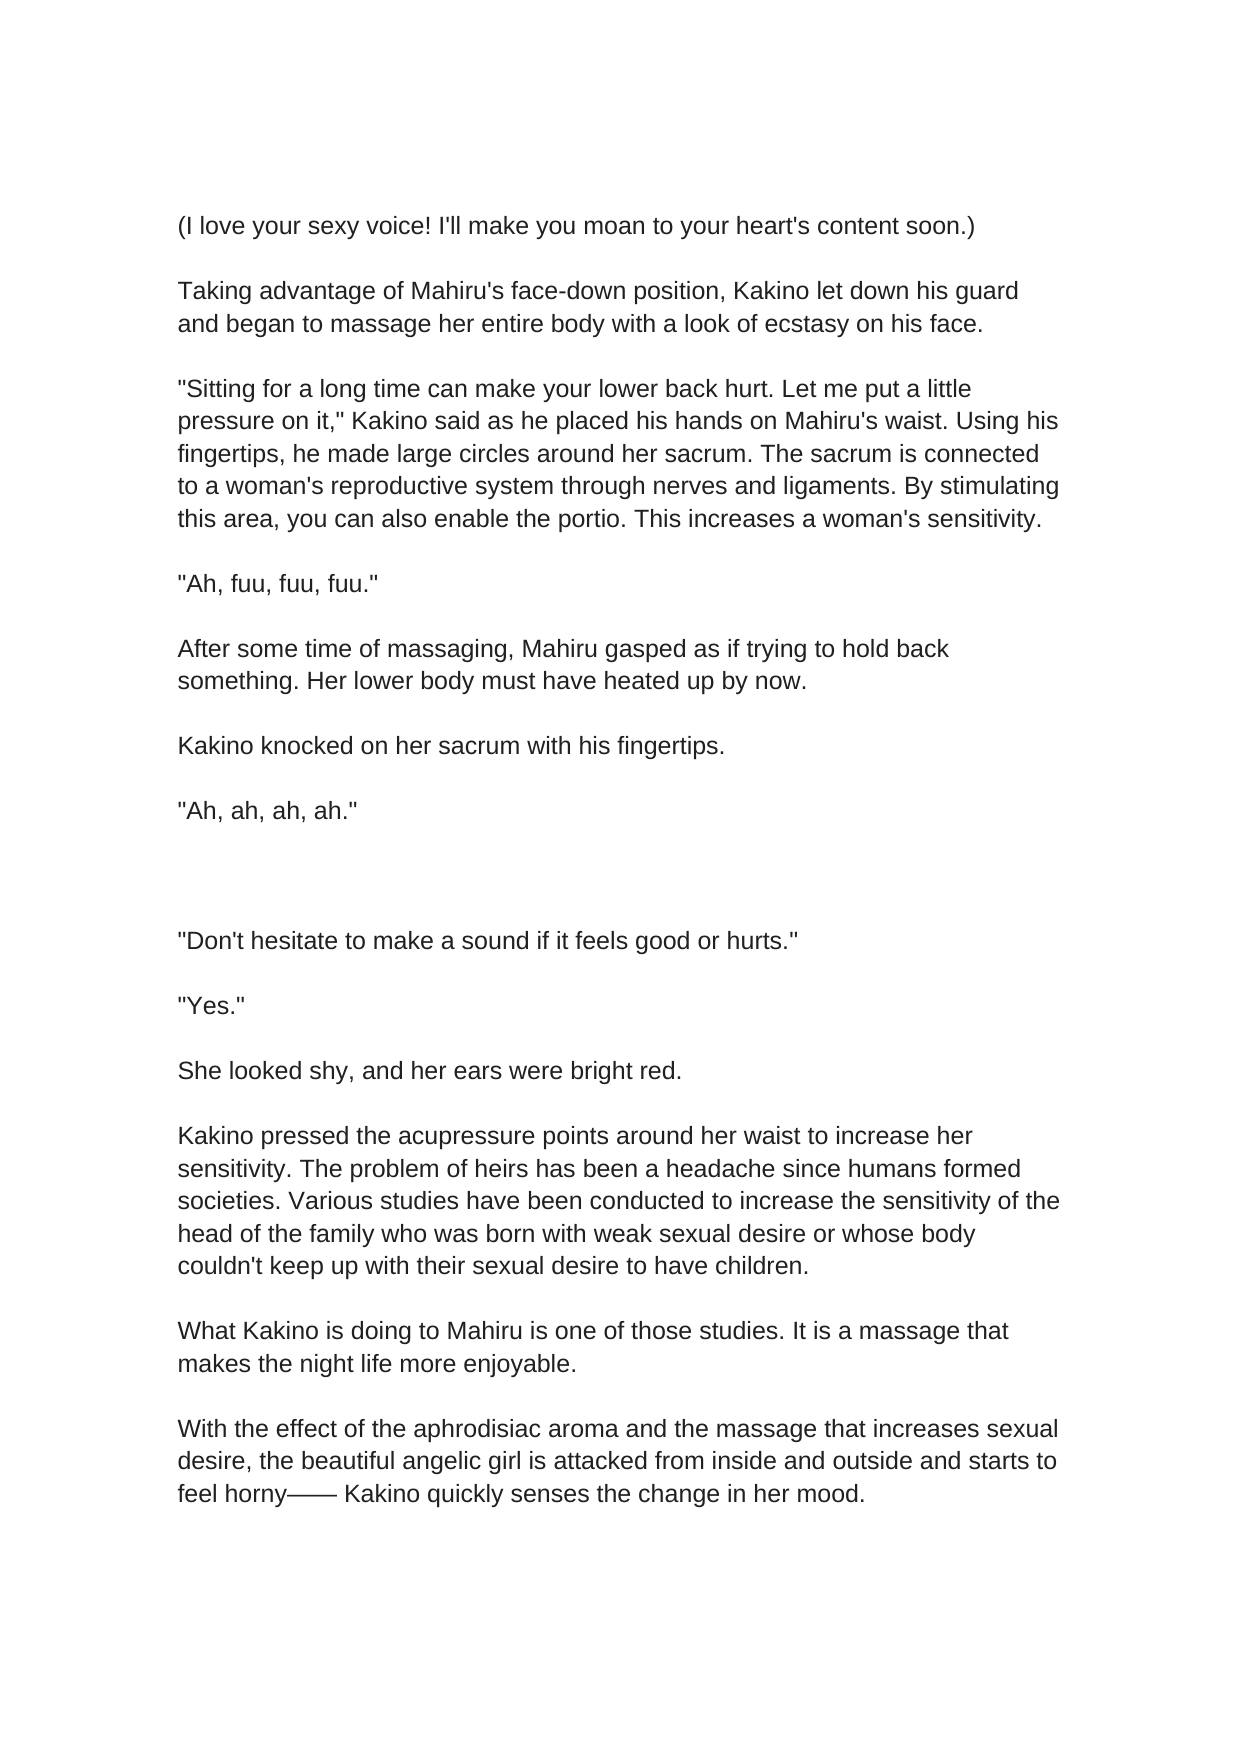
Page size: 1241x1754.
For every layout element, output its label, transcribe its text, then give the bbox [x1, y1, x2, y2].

text "Don't hesitate to make a sound if it feels good or hurts." [177, 924, 1063, 957]
text "Sitting for a long time can make your lower back hurt. Let me put a little pressure on it," Kakino said as he placed his hands on Mahiru's waist. Using his fingertips, he made large circles around her sacrum. The sacrum is connected to a woman's reproductive system through nerves and ligaments. By stimulating this area, you can also enable the portio. This increases a woman's sensitivity. [177, 372, 1063, 534]
text Kakino knocked on her sacrum with his fingertips. [177, 729, 1063, 762]
text What Kakino is doing to Mahiru is one of those studies. It is a massage that makes the night life more enjoyable. [177, 1314, 1063, 1379]
text After some time of massaging, Mahiru gasped as if trying to hold back something. Her lower body must have heated up by now. [177, 632, 1063, 697]
text Kakino pressed the acupressure points around her waist to increase her sensitivity. The problem of heirs has been a headache since humans formed societies. Various studies have been conducted to increase the sensitivity of the head of the family who was born with weak sexual desire or whose body couldn't keep up with their sexual desire to have children. [177, 1119, 1063, 1282]
text Taking advantage of Mahiru's face-down position, Kakino let down his guard and began to massage her entire body with a look of ecstasy on his face. [177, 274, 1063, 339]
text "Yes." [177, 989, 1063, 1022]
text She looked shy, and her ears were bright red. [177, 1054, 1063, 1087]
text "Ah, ah, ah, ah." [177, 794, 1063, 827]
text "Ah, fuu, fuu, fuu." [177, 567, 1063, 599]
text (I love your sexy voice! I'll make you moan to your heart's content soon.) [177, 209, 1063, 242]
text With the effect of the aphrodisiac aroma and the massage that increases sexual desire, the beautiful angelic girl is attacked from inside and outside and starts to feel horny―― Kakino quickly senses the change in her mood. [177, 1412, 1063, 1509]
